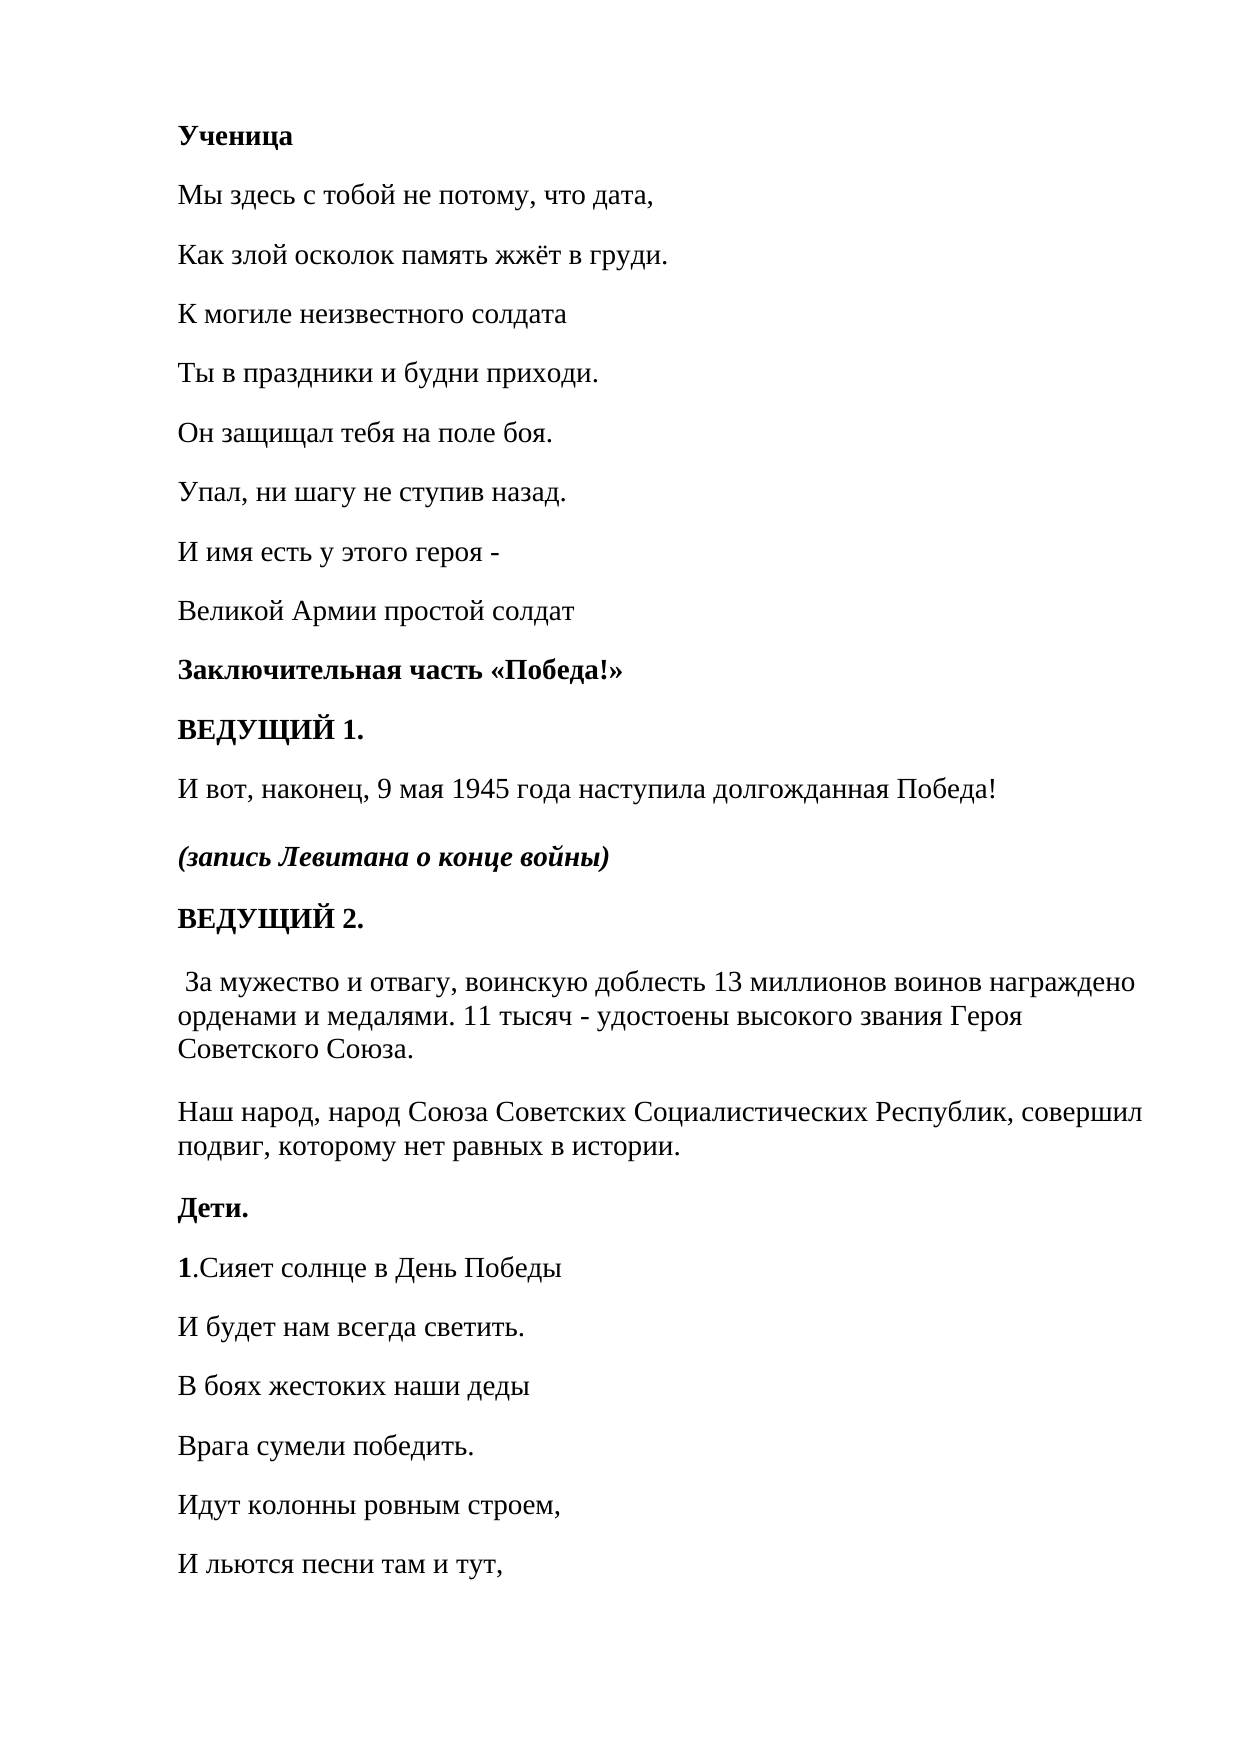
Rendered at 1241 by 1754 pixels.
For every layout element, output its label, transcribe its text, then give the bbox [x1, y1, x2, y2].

text В боях жестоких наши деды [177, 1368, 1152, 1402]
text И будет нам всегда светить. [177, 1309, 1152, 1343]
text Он защищал тебя на поле боя. [177, 415, 1152, 448]
text Наш народ, народ Союза Советских Социалистических Республик, совершил подвиг, которому нет равных в истории. [177, 1094, 1152, 1161]
text К могиле неизвестного солдата [177, 296, 1152, 330]
text И вот, наконец, 9 мая 1945 года наступила долгожданная Победа! [177, 771, 1152, 805]
text Великой Армии простой солдат [177, 593, 1152, 627]
text (запись Левитана о конце войны) [177, 839, 1152, 872]
text Как злой осколок память жжёт в груди. [177, 237, 1152, 270]
text Упал, ни шагу не ступив назад. [177, 474, 1152, 508]
text Заключительная часть «Победа!» [177, 652, 1152, 686]
text Врага сумели победить. [177, 1428, 1152, 1461]
text Идут колонны ровным строем, [177, 1487, 1152, 1521]
text ВЕДУЩИЙ 2. [177, 902, 1152, 935]
text И льются песни там и тут, [177, 1547, 1152, 1580]
text 1.Сияет солнце в День Победы [177, 1250, 1152, 1283]
text Ты в праздники и будни приходи. [177, 356, 1152, 389]
text Мы здесь с тобой не потому, что дата, [177, 177, 1152, 211]
text Ученица [177, 118, 1152, 152]
text ВЕДУЩИЙ 1. [177, 712, 1152, 745]
text И имя есть у этого героя - [177, 534, 1152, 567]
text За мужество и отвагу, воинскую доблесть 13 миллионов воинов награждено орденами и медалями. 11 тысяч - удостоены высокого звания Героя Советского Союза. [177, 964, 1152, 1065]
text Дети. [177, 1190, 1152, 1224]
